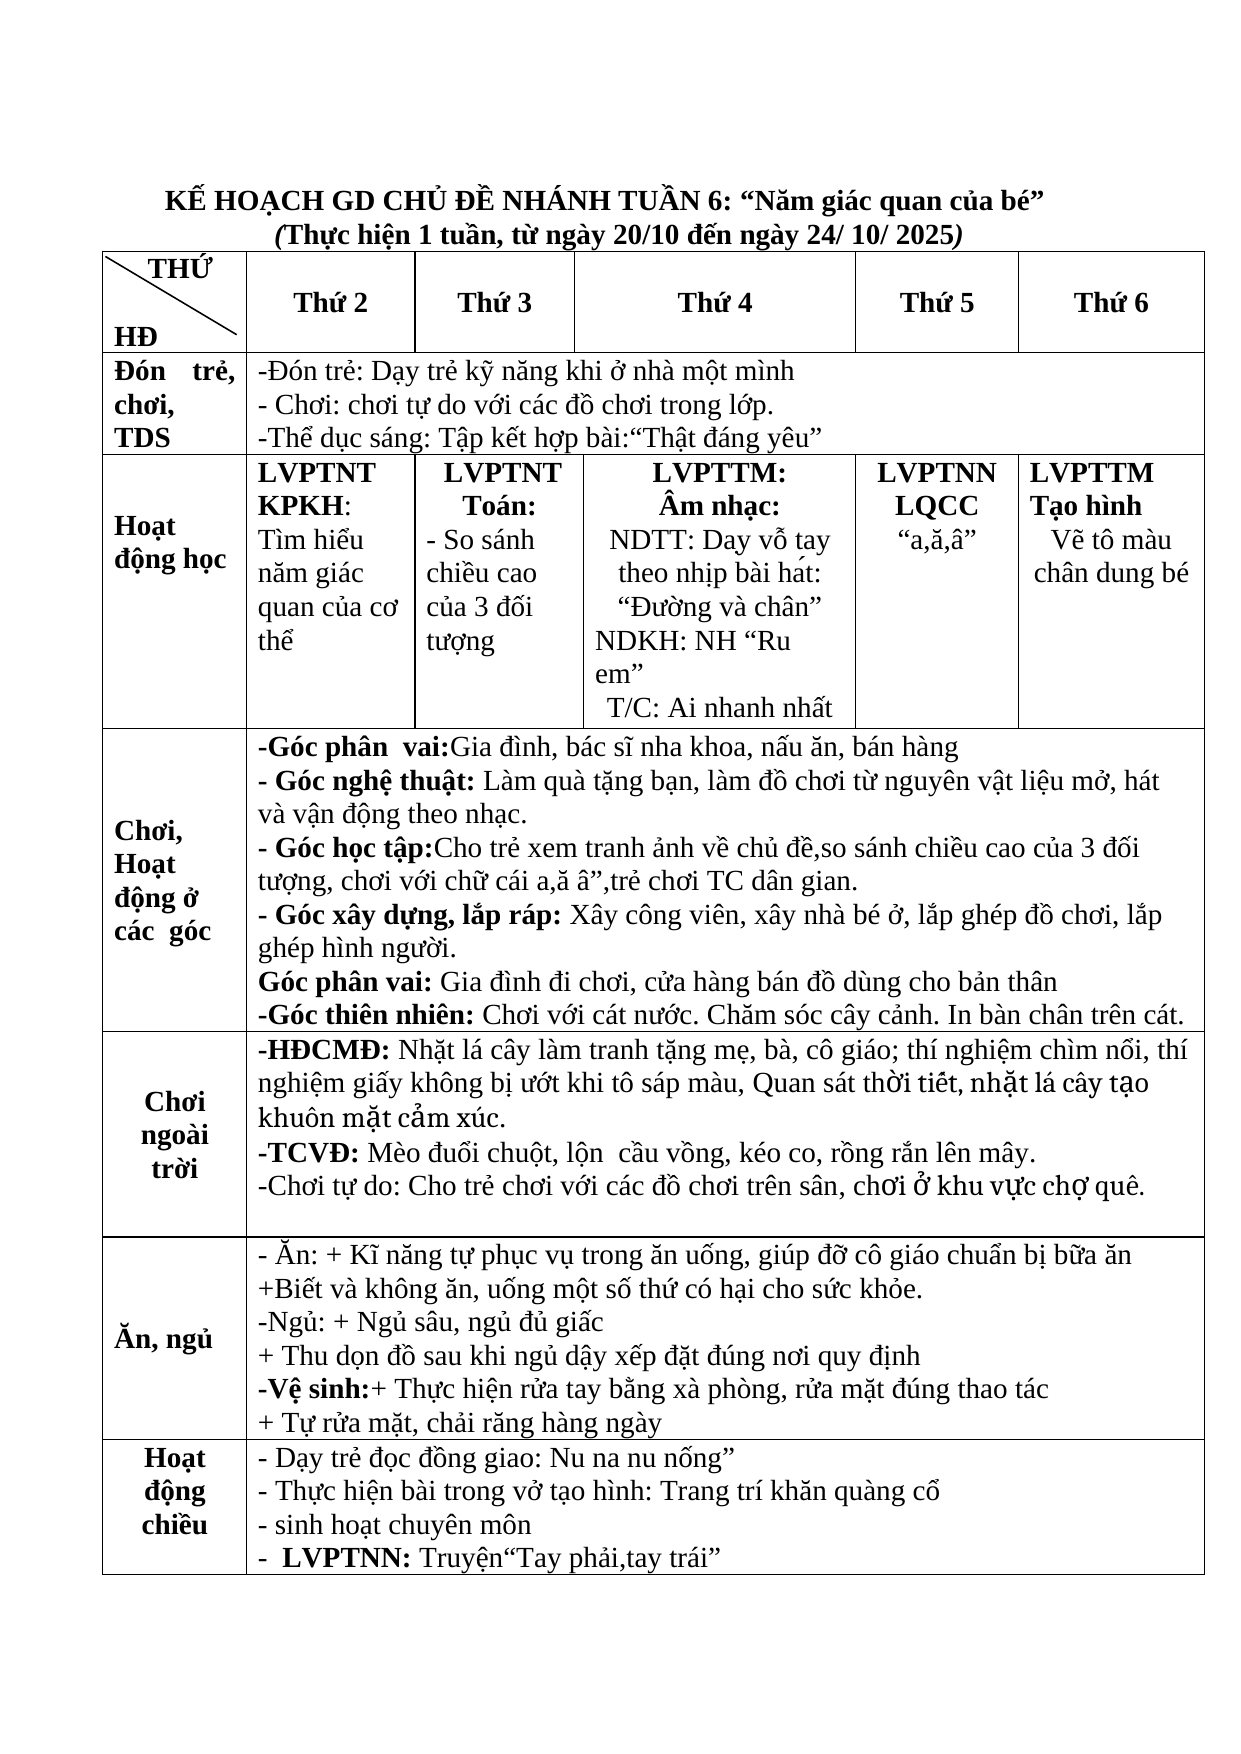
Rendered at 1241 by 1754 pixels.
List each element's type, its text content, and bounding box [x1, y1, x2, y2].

table_cell Chơi, Hoạt động ở các góc [103, 729, 246, 1031]
table_cell -Góc phân vai:Gia đình, bác sĩ nha khoa, nấu ăn, bán hàng - Góc nghệ thuật: Làm quà tặng bạn, làm đồ chơi từ nguyên vật liệu mở, hát và vận động theo nhạc. - Góc học tập:Cho trẻ xem tranh ảnh về chủ đề,so sánh chiều cao của 3 đối tượng, chơi với chữ cái a,ă â”,trẻ chơi TC dân gian. - Góc xây dựng, lắp ráp: Xây công viên, xây nhà bé ở, lắp ghép đồ chơi, lắp ghép hình người. Góc phân vai: Gia đình đi chơi, cửa hàng bán đồ dùng cho bản thân -Góc thiên nhiên: Chơi với cát nước. Chăm sóc cây cảnh. In bàn chân trên cát. [247, 729, 1204, 1031]
text (Thực hiện 1 tuần, từ ngày 20/10 đến ngày 24/ 10/ 2025) [150, 217, 1090, 251]
table_cell Đón trẻ, chơi, TDS [103, 353, 246, 454]
table_cell -Đón trẻ: Dạy trẻ kỹ năng khi ở nhà một mình - Chơi: chơi tự do với các đồ chơi trong lớp. -Thể dục sáng: Tập kết hợp bài:“Thật đáng yêu” [247, 353, 1204, 454]
table_cell LVPTTM: Âm nhạc: NDTT: Dạy vỗ tay theo nhịp bài hát: “Đường và chân” NDKH: NH “Ru em” T/C: Ai nhanh nhất [584, 455, 855, 728]
text KẾ HOẠCH GD CHỦ ĐỀ NHÁNH TUẦN 6: “Năm giác quan của bé” [150, 183, 1090, 217]
table_cell LVPTNT Toán: - So sánh chiều cao của 3 đối tượng [416, 455, 583, 728]
table_cell LVPTNT KPKH: Tìm hiểu năm giác quan của cơ thể [247, 455, 414, 728]
table_header Thứ 4 [575, 252, 855, 352]
table_cell -HĐCMĐ: Nhặt lá cây làm tranh tặng mẹ, bà, cô giáo; thí nghiệm chìm nổi, thí nghiệm giấy không bị ướt khi tô sáp màu, Quan sát thời tiết, nhặt lá cây tạo khuôn mặt cảm xúc. -TCVĐ: Mèo đuổi chuột, lộn cầu vồng, kéo co, rồng rắn lên mây. -Chơi tự do: Cho trẻ chơi với các đồ chơi trên sân, chơi ở khu vực chợ quê. [247, 1032, 1204, 1236]
table_cell Hoạt động chiều [103, 1440, 246, 1574]
table_cell Ăn, ngủ [103, 1238, 246, 1439]
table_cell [247, 1440, 1204, 1574]
table_cell Hoạt động học [103, 455, 246, 728]
table_header Thứ 2 [247, 252, 414, 352]
table_header Thứ 3 [416, 252, 574, 352]
table_cell - Ăn: + Kĩ năng tự phục vụ trong ăn uống, giúp đỡ cô giáo chuẩn bị bữa ăn +Biết và không ăn, uống một số thứ có hại cho sức khỏe. -Ngủ: + Ngủ sâu, ngủ đủ giấc + Thu dọn đồ sau khi ngủ dậy xếp đặt đúng nơi quy định -Vệ sinh:+ Thực hiện rửa tay bằng xà phòng, rửa mặt đúng thao tác + Tự rửa mặt, chải răng hàng ngày [247, 1238, 1204, 1439]
table_header THỨ HĐ [103, 252, 246, 352]
table_cell LVPTTM Tạo hình Vẽ tô màu chân dung bé [1019, 455, 1204, 728]
table_cell LVPTNN LQCC “a,ă,â” [856, 455, 1018, 728]
table_header Thứ 6 [1019, 252, 1204, 352]
table_cell Chơi ngoài trời [103, 1032, 246, 1236]
table_header Thứ 5 [856, 252, 1018, 352]
